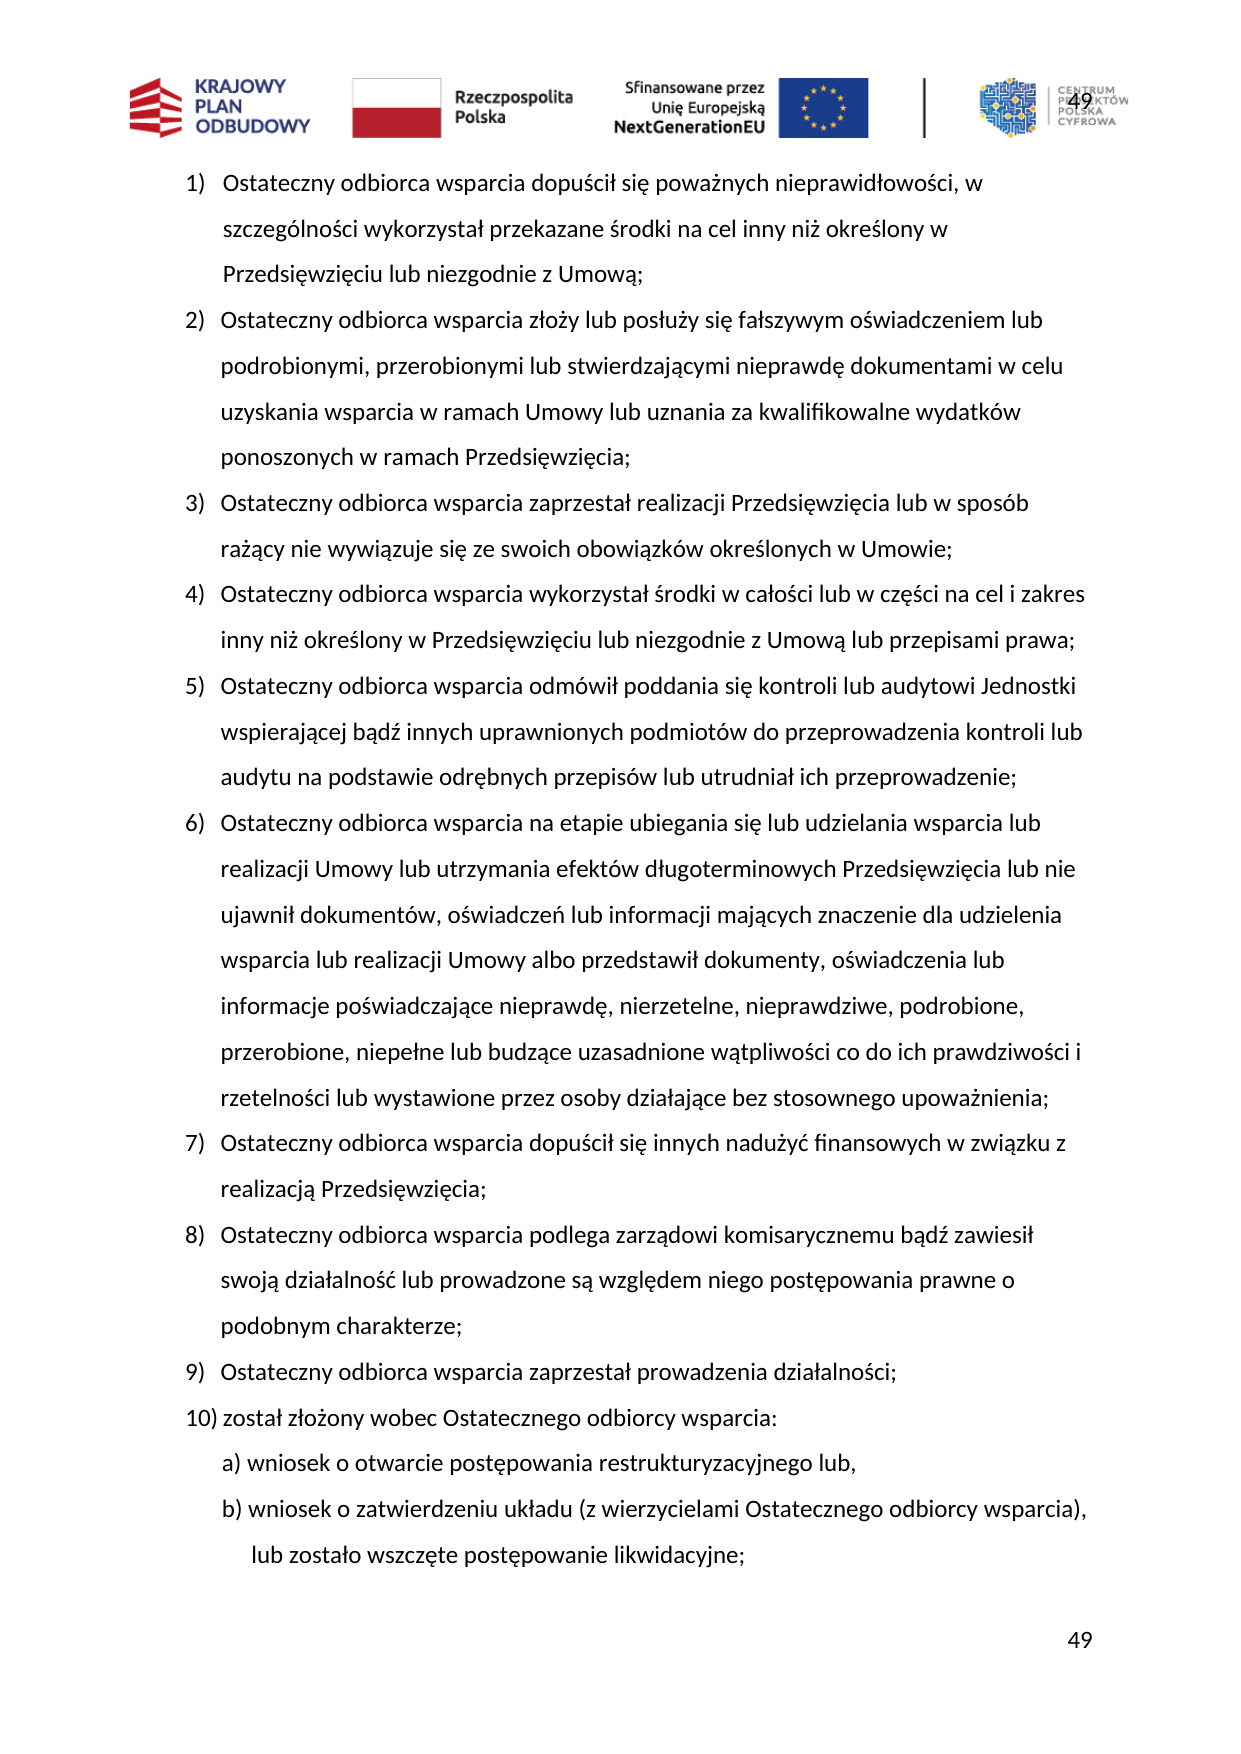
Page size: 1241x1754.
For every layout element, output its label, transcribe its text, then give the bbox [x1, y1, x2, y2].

text 4) Ostateczny odbiorca wsparcia wykorzystał środki w całości lub w części na cel i zakres inny niż określony w Przedsięwzięciu lub niezgodnie z Umową lub przepisami prawa; [185, 579, 1092, 655]
text b) wniosek o zatwierdzeniu układu (z wierzycielami Ostatecznego odbiorcy wsparcia), lub zostało wszczęte postępowanie likwidacyjne; [222, 1493, 1092, 1569]
text 8) Ostateczny odbiorca wsparcia podlega zarządowi komisarycznemu bądź zawiesił swoją działalność lub prowadzone są względem niego postępowania prawne o podobnym charakterze; [185, 1219, 1092, 1341]
text 3) Ostateczny odbiorca wsparcia zaprzestał realizacji Przedsięwzięcia lub w sposób rażący nie wywiązuje się ze swoich obowiązków określonych w Umowie; [185, 487, 1092, 563]
picture [129, 78, 1129, 138]
list Ostateczny odbiorca wsparcia dopuścił się poważnych nieprawidłowości, w szczególności wykorzystał przekazane środki na cel inny niż określony w Przedsięwzięciu lub niezgodnie z Umową; [185, 167, 1092, 289]
text a) wniosek o otwarcie postępowania restrukturyzacyjnego lub, [222, 1447, 1092, 1478]
text 7) Ostateczny odbiorca wsparcia dopuścił się innych nadużyć finansowych w związku z realizacją Przedsięwzięcia; [185, 1127, 1092, 1204]
text 6) Ostateczny odbiorca wsparcia na etapie ubiegania się lub udzielania wsparcia lub realizacji Umowy lub utrzymania efektów długoterminowych Przedsięwzięcia lub nie ujawnił dokumentów, oświadczeń lub informacji mających znaczenie dla udzielenia wsparcia lub realizacji Umowy albo przedstawił dokumenty, oświadczenia lub informacje poświadczające nieprawdę, nierzetelne, nieprawdziwe, podrobione, przerobione, niepełne lub budzące uzasadnione wątpliwości co do ich prawdziwości i rzetelności lub wystawione przez osoby działające bez stosownego upoważnienia; [185, 807, 1092, 1112]
text 9) Ostateczny odbiorca wsparcia zaprzestał prowadzenia działalności; [185, 1356, 1092, 1387]
list został złożony wobec Ostatecznego odbiorcy wsparcia: [185, 1402, 1092, 1432]
text 2) Ostateczny odbiorca wsparcia złoży lub posłuży się fałszywym oświadczeniem lub podrobionymi, przerobionymi lub stwierdzającymi nieprawdę dokumentami w celu uzyskania wsparcia w ramach Umowy lub uznania za kwalifikowalne wydatków ponoszonych w ramach Przedsięwzięcia; [185, 304, 1092, 472]
text 5) Ostateczny odbiorca wsparcia odmówił poddania się kontroli lub audytowi Jednostki wspierającej bądź innych uprawnionych podmiotów do przeprowadzenia kontroli lub audytu na podstawie odrębnych przepisów lub utrudniał ich przeprowadzenie; [185, 670, 1092, 792]
